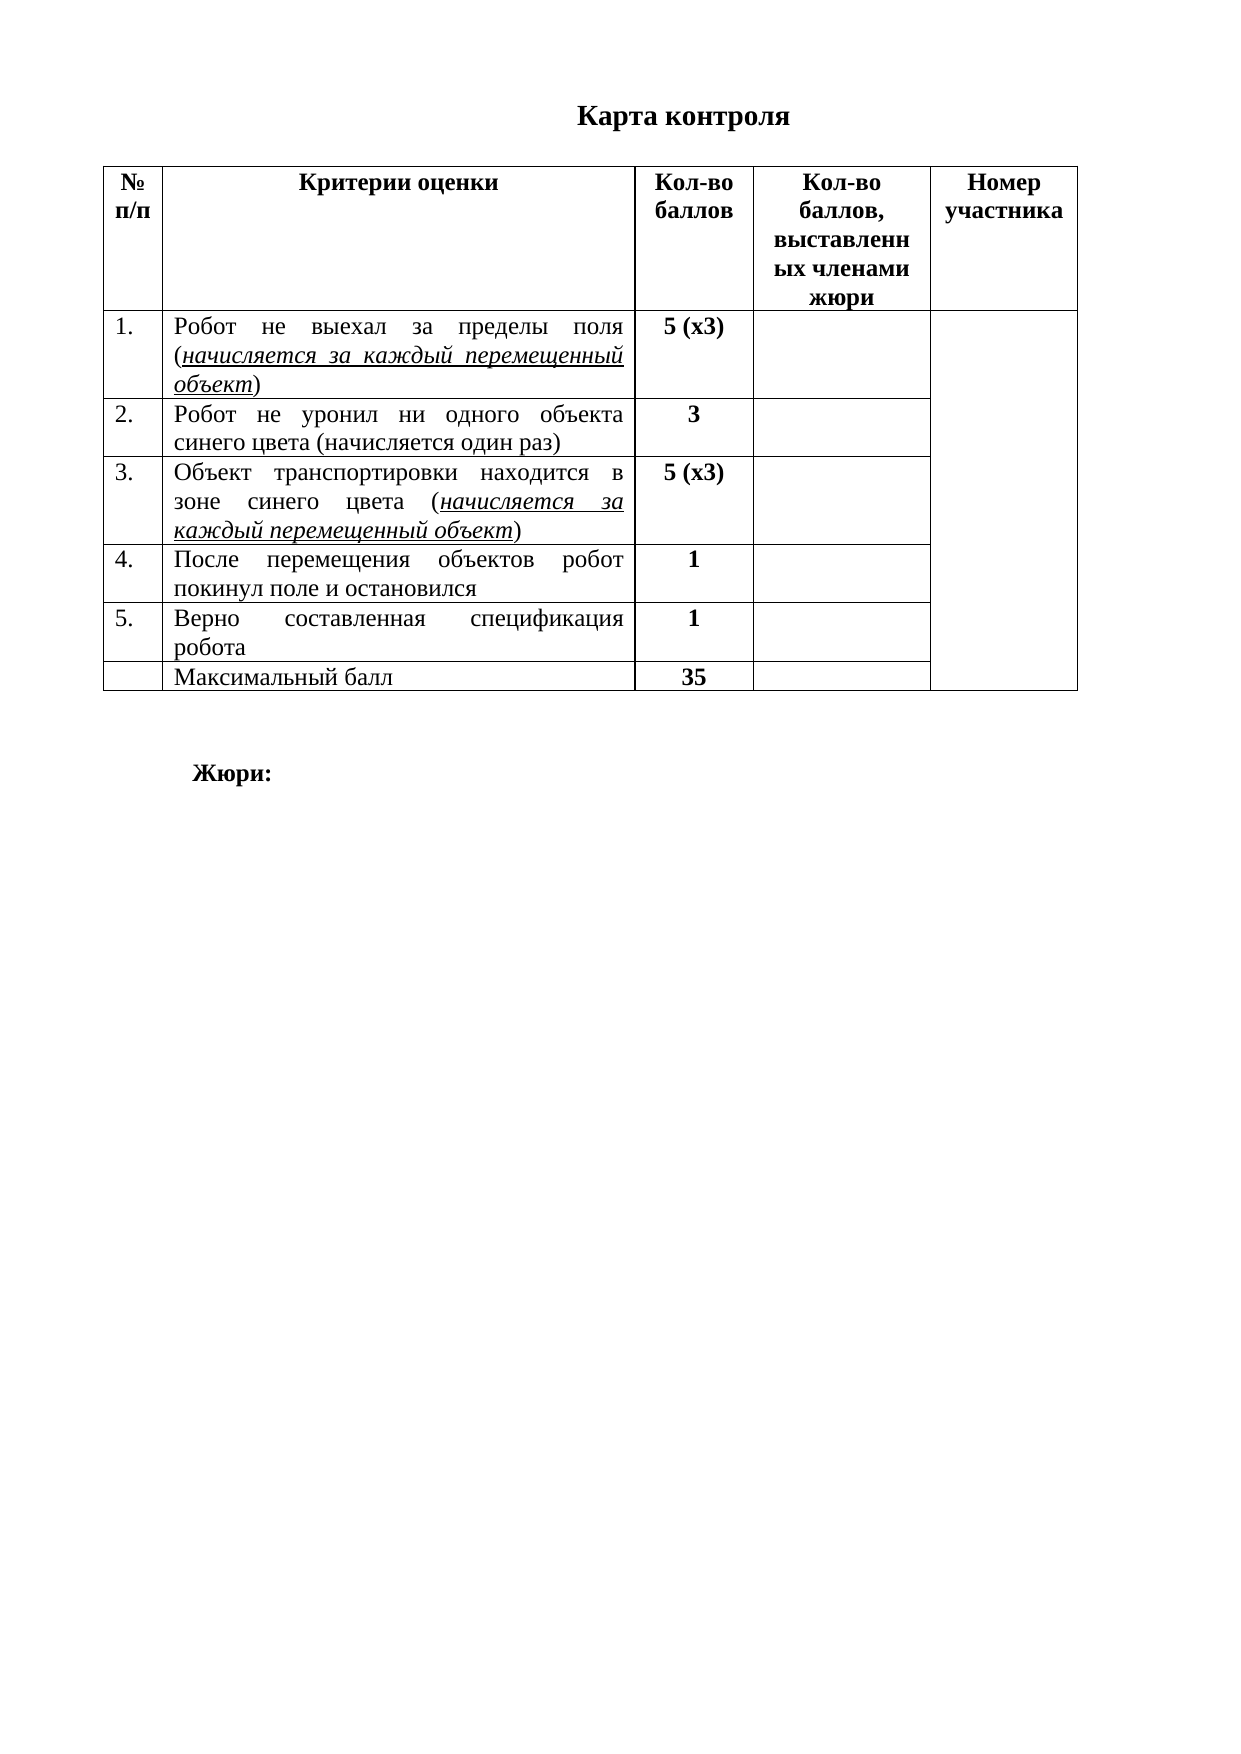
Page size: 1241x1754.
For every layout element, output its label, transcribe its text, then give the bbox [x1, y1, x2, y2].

table_cell 5 (х3) [636, 311, 753, 398]
table_cell Робот не уронил ни одного объекта синего цвета (начисляется один раз) [163, 399, 634, 456]
table_cell 1 [636, 603, 753, 661]
table_cell [104, 662, 162, 690]
text Жюри: [118, 758, 1175, 787]
table_cell 35 [636, 662, 753, 690]
table_cell [754, 662, 930, 690]
table_cell [104, 311, 162, 398]
table_cell [754, 399, 930, 456]
table_cell После перемещения объектов робот покинул поле и остановился [163, 545, 634, 602]
table_header № п/п [104, 167, 162, 310]
table_cell [104, 457, 162, 543]
table_cell 3 [636, 399, 753, 456]
table_header Кол-во баллов, выставленных членами жюри [754, 167, 930, 310]
table_cell [104, 603, 162, 661]
table_header Критерии оценки [163, 167, 634, 310]
table_cell Верно составленная спецификация робота [163, 603, 634, 661]
table_header Номер участника [931, 167, 1077, 310]
text Карта контроля [118, 98, 1175, 132]
table_cell Максимальный балл [163, 662, 634, 690]
table_cell [104, 545, 162, 602]
table_cell [754, 545, 930, 602]
table_cell [754, 603, 930, 661]
table_cell 5 (х3) [636, 457, 753, 543]
table_header Кол-во баллов [636, 167, 753, 310]
table_cell [931, 311, 1077, 690]
table_cell Объект транспортировки находится в зоне синего цвета (начисляется за каждый перемещенный объект) [163, 457, 634, 543]
table_cell [104, 399, 162, 456]
table_cell 1 [636, 545, 753, 602]
table_cell [754, 457, 930, 543]
table_cell [754, 311, 930, 398]
table_cell Робот не выехал за пределы поля (начисляется за каждый перемещенный объект) [163, 311, 634, 398]
